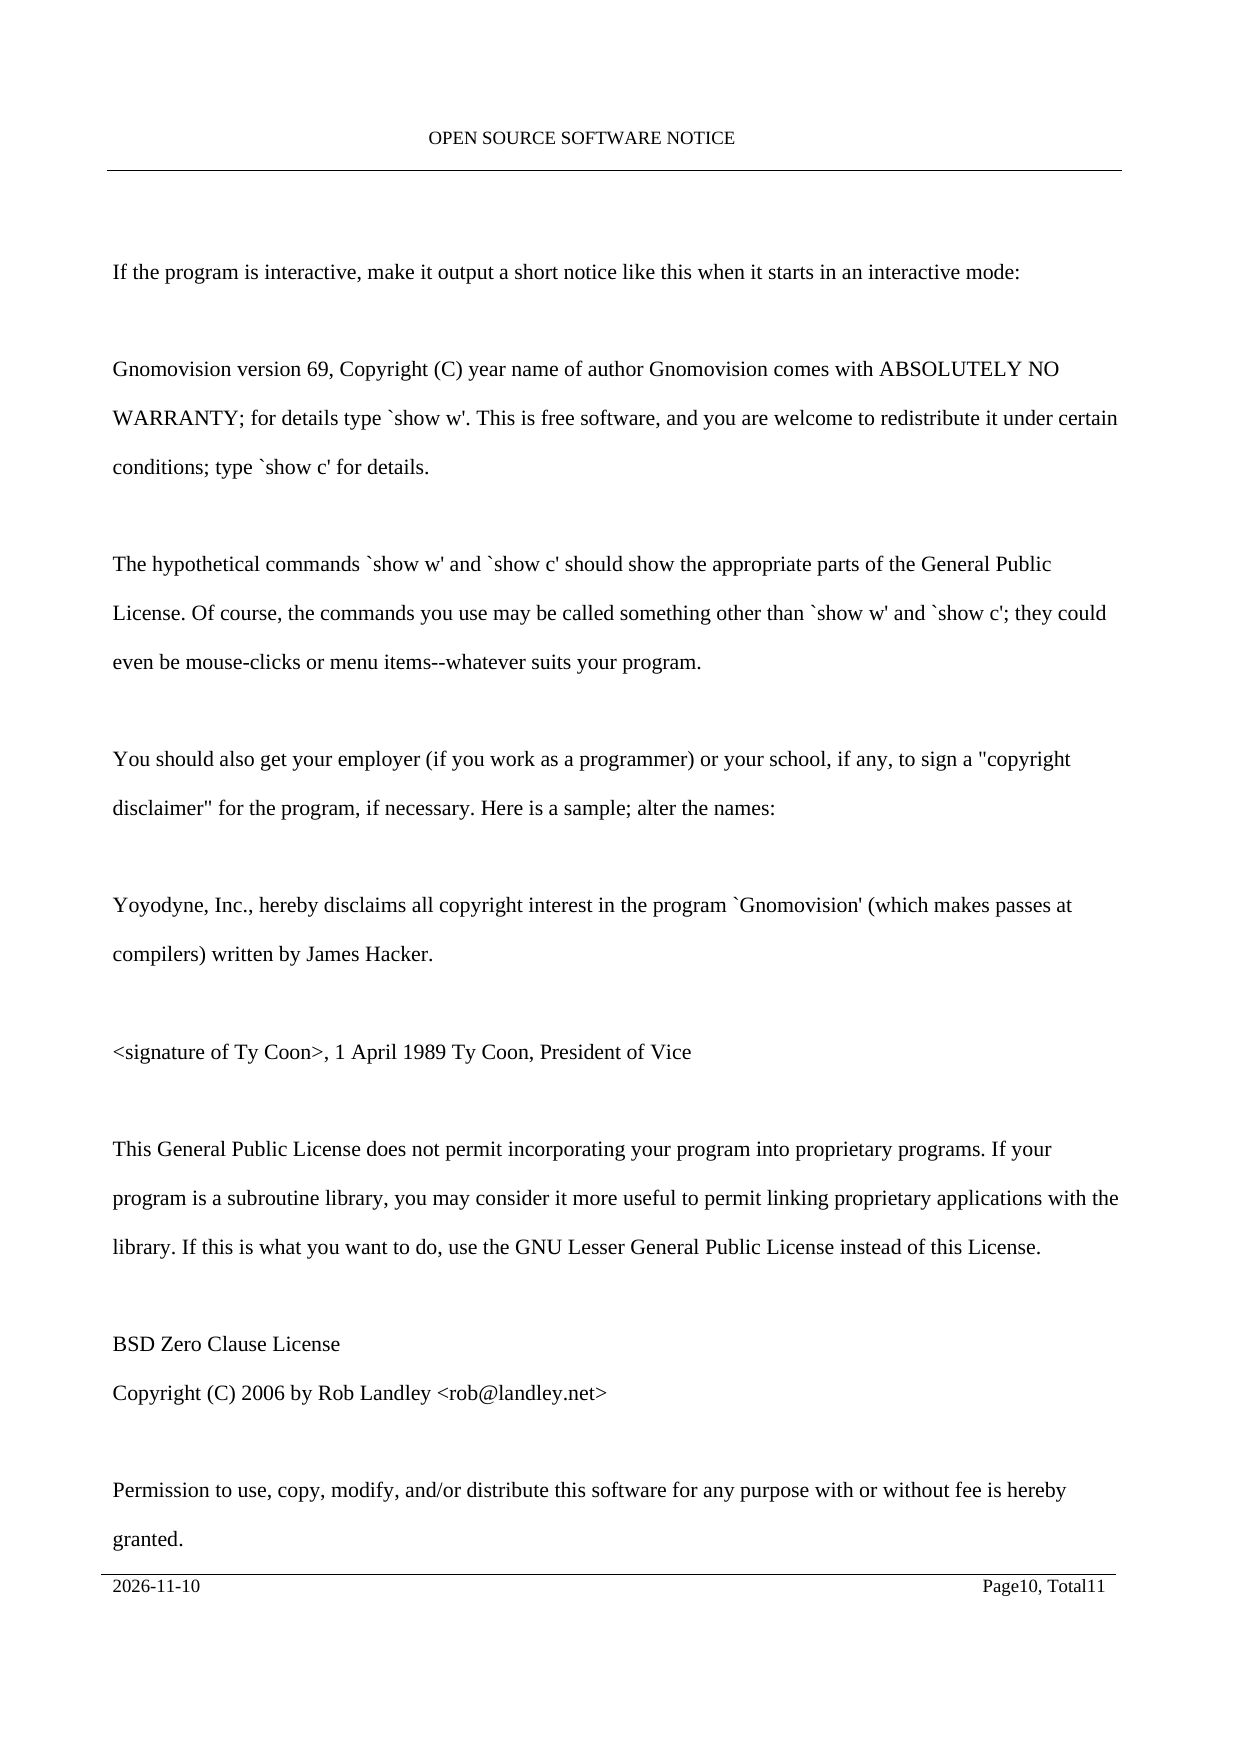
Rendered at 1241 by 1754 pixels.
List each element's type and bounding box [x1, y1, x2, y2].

text [112, 206, 1128, 1555]
